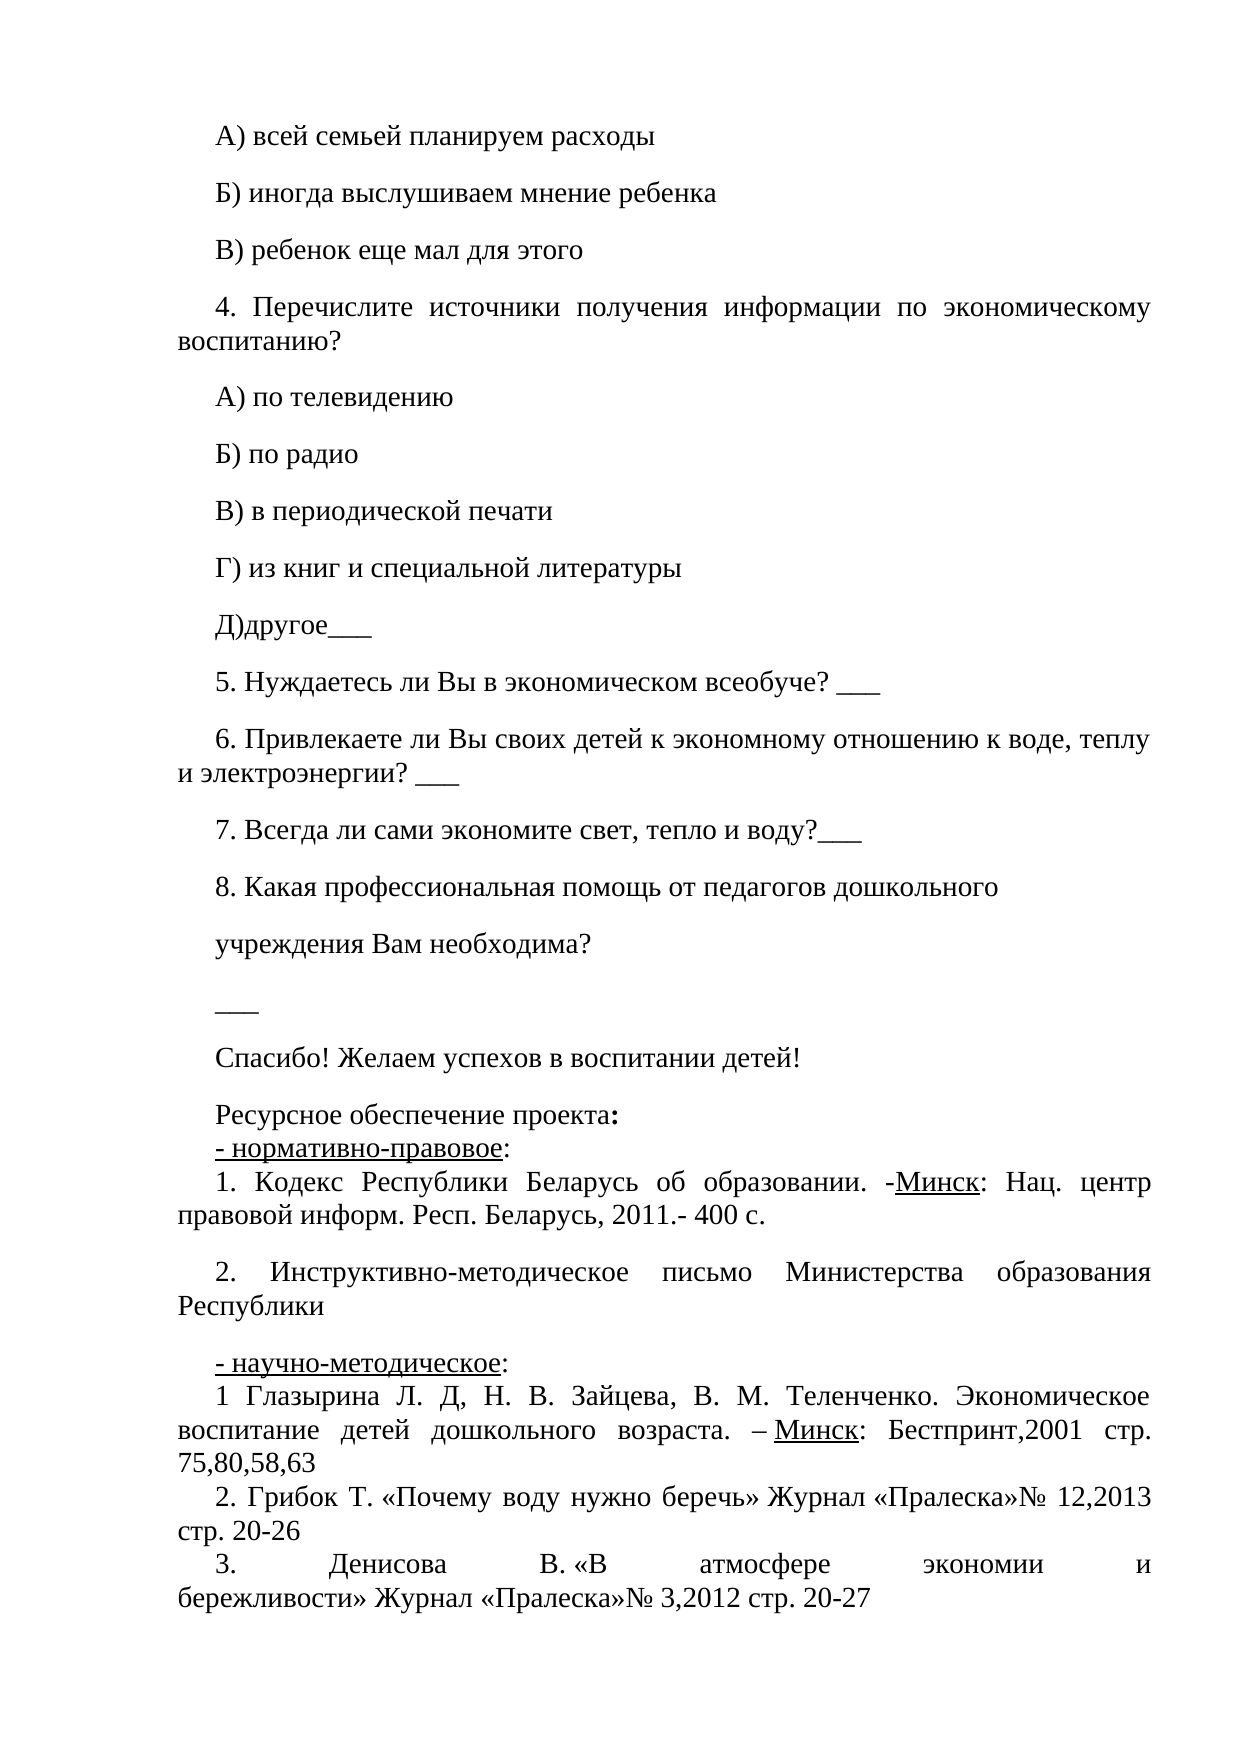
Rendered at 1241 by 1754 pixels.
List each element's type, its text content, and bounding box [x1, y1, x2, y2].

text Ресурсное обеспечение проекта: [177, 1097, 1152, 1130]
text Г) из книг и специальной литературы [177, 551, 1152, 584]
text - нормативно-правовое: [177, 1130, 1152, 1164]
text 5. Нуждаетесь ли Вы в экономическом всеобуче? ___ [177, 664, 1152, 698]
text Б) иногда выслушиваем мнение ребенка [177, 175, 1152, 209]
text Спасибо! Желаем успехов в воспитании детей! [177, 1040, 1152, 1073]
text - научно-методическое: [177, 1345, 1152, 1378]
text ___ [177, 983, 1152, 1016]
text Д)другое___ [177, 607, 1152, 641]
text В) ребенок еще мал для этого [177, 232, 1152, 266]
text В) в периодической печати [177, 493, 1152, 527]
text 3. Денисова В. «В атмосфере экономии и бережливости» Журнал «Пралеска»№ 3,2012 стр. 20-27 [177, 1546, 1152, 1613]
text 1 Глазырина Л. Д, Н. В. Зайцева, В. М. Теленченко. Экономическое воспитание детей дошкольного возраста. – Минск: Бестпринт,2001 стр. 75,80,58,63 [177, 1378, 1152, 1479]
text 6. Привлекаете ли Вы своих детей к экономному отношению к воде, теплу и электроэнергии? ___ [177, 721, 1152, 788]
text 7. Всегда ли сами экономите свет, тепло и воду?___ [177, 812, 1152, 846]
text 2. Грибок Т. «Почему воду нужно беречь» Журнал «Пралеска»№ 12,2013 стр. 20-26 [177, 1479, 1152, 1546]
text 8. Какая профессиональная помощь от педагогов дошкольного [177, 869, 1152, 902]
text 4. Перечислите источники получения информации по экономическому воспитанию? [177, 289, 1152, 356]
text А) по телевидению [177, 379, 1152, 413]
text учреждения Вам необходима? [177, 926, 1152, 959]
text 1. Кодекс Республики Беларусь об образовании. -Минск: Нац. центр правовой информ. Респ. Беларусь, 2011.- 400 с. [177, 1164, 1152, 1231]
text 2. Инструктивно-методическое письмо Министерства образования Республики [177, 1254, 1152, 1322]
text А) всей семьей планируем расходы [177, 118, 1152, 152]
text Б) по радио [177, 437, 1152, 470]
